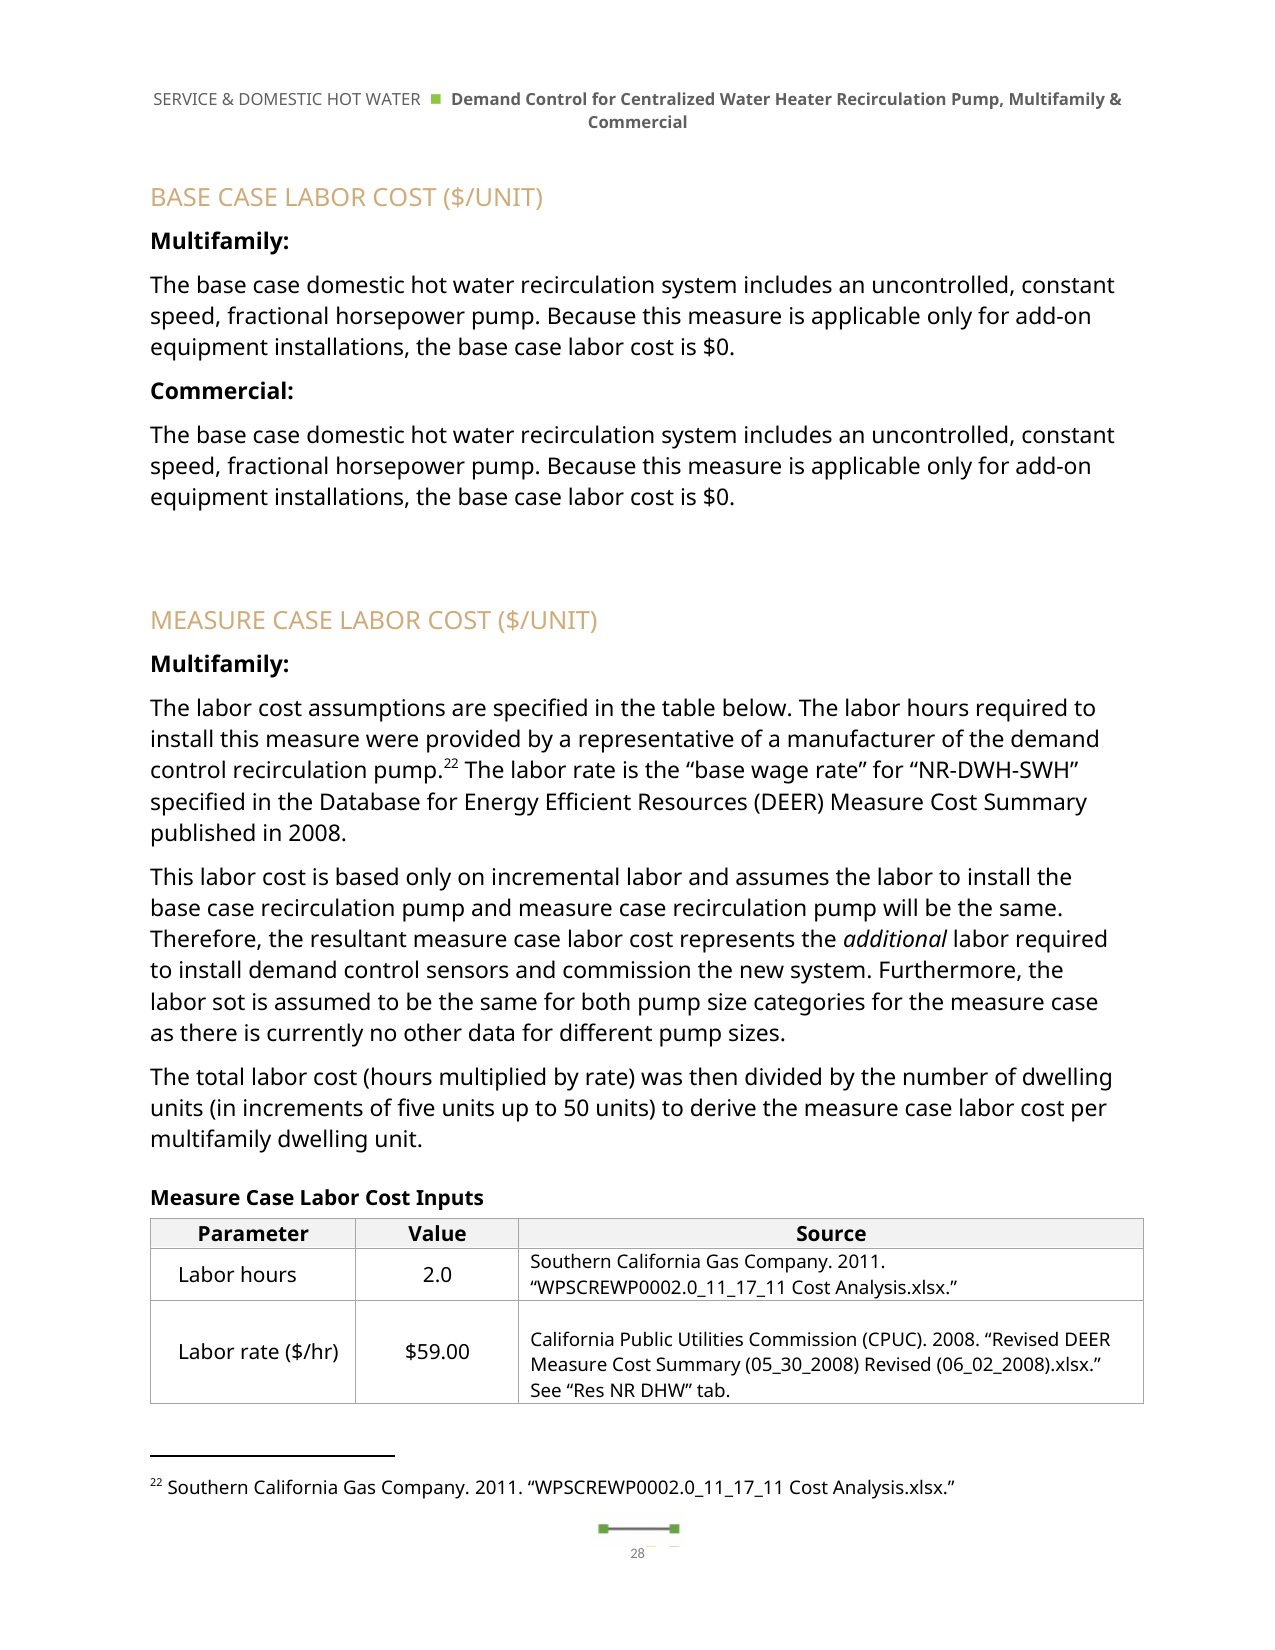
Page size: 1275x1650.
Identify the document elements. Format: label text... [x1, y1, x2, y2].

table_header Value [356, 1219, 518, 1247]
table_cell Southern California Gas Company. 2011. “WPSCREWP0002.0_11_17_11 Cost Analysis.xlsx.” [519, 1249, 1143, 1299]
text Multifamily: [150, 648, 1125, 679]
text Commercial: [150, 375, 1125, 406]
text The total labor cost (hours multiplied by rate) was then divided by the number of dwelling units (in increments of five units up to 50 units) to derive the measure case labor cost per multifamily dwelling unit. [150, 1060, 1125, 1154]
table_cell Labor hours [151, 1249, 355, 1299]
table_cell 2.0 [356, 1249, 518, 1299]
subtitle Measure Case Labor Cost ($/unit) [150, 604, 1125, 635]
text The labor cost assumptions are specified in the table below. The labor hours required to install this measure were provided by a representative of a manufacturer of the demand control recirculation pump. The labor rate is the “base wage rate” for “NR-DWH-SWH” specified in the Database for Energy Efficient Resources (DEER) Measure Cost Summary published in 2008. [150, 692, 1125, 848]
table_cell Labor rate ($/hr) [151, 1301, 355, 1403]
table_header Source [519, 1219, 1143, 1247]
picture [589, 1512, 684, 1547]
subtitle Base Case Labor Cost ($/unit) [150, 181, 1125, 212]
text The base case domestic hot water recirculation system includes an uncontrolled, constant speed, fractional horsepower pump. Because this measure is applicable only for add-on equipment installations, the base case labor cost is $0. [150, 419, 1125, 512]
table_header Parameter [151, 1219, 355, 1247]
text This labor cost is based only on incremental labor and assumes the labor to install the base case recirculation pump and measure case recirculation pump will be the same. Therefore, the resultant measure case labor cost represents the additional labor required to install demand control sensors and commission the new system. Furthermore, the labor sot is assumed to be the same for both pump size categories for the measure case as there is currently no other data for different pump sizes. [150, 860, 1125, 1048]
text Multifamily: [150, 225, 1125, 256]
text Measure Case Labor Cost Inputs [150, 1183, 1125, 1212]
text The base case domestic hot water recirculation system includes an uncontrolled, constant speed, fractional horsepower pump. Because this measure is applicable only for add-on equipment installations, the base case labor cost is $0. [150, 269, 1125, 362]
table_cell California Public Utilities Commission (CPUC). 2008. “Revised DEER Measure Cost Summary (05_30_2008) Revised (06_02_2008).xlsx.” See “Res NR DHW” tab. [519, 1301, 1143, 1403]
table_cell $59.00 [356, 1301, 518, 1403]
